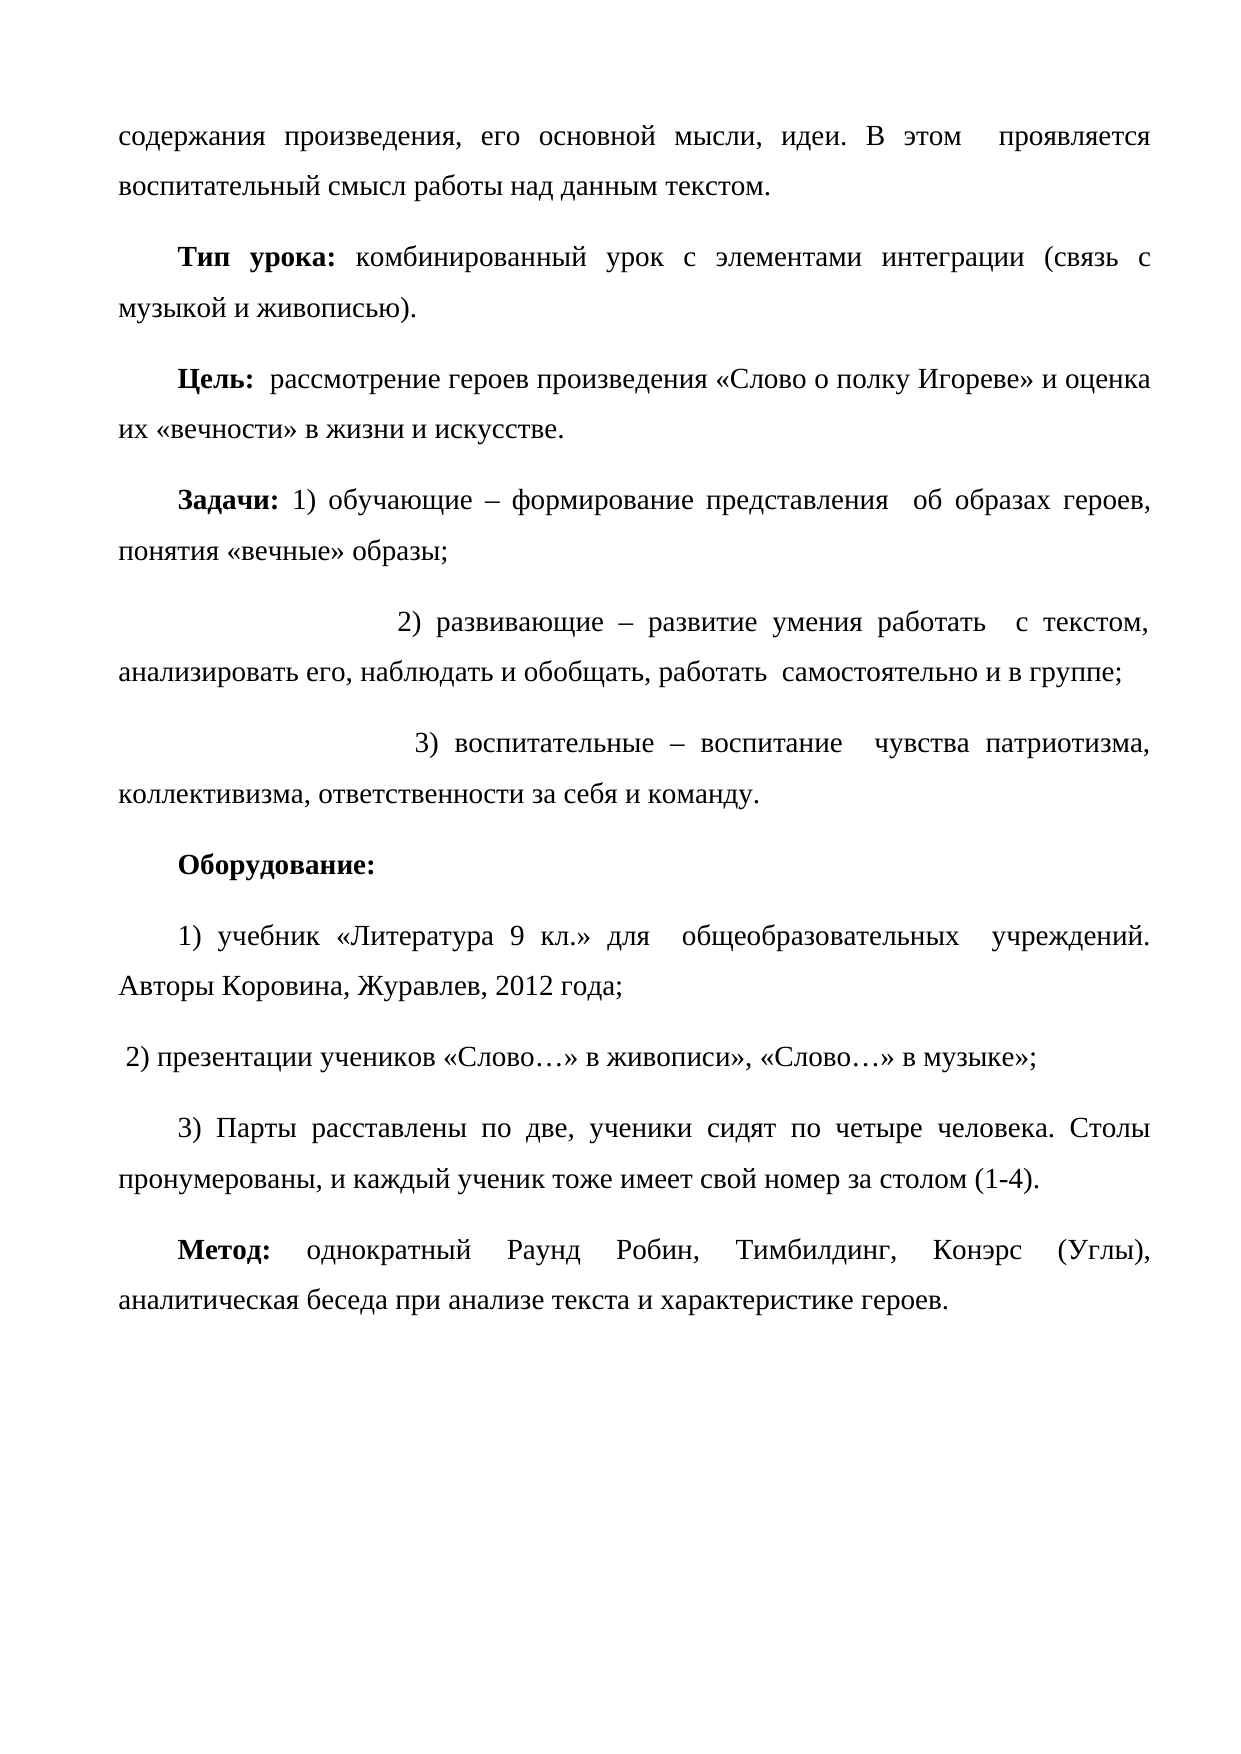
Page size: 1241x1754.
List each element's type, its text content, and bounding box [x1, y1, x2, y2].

text Цель: рассмотрение героев произведения «Слово о полку Игореве» и оценка их «вечности» в жизни и искусстве. [118, 361, 1152, 445]
text Метод: однократный Раунд Робин, Тимбилдинг, Конэрс (Углы), аналитическая беседа при анализе текста и характеристике героев. [118, 1232, 1152, 1316]
text Тип урока: комбинированный урок с элементами интеграции (связь с музыкой и живописью). [118, 239, 1152, 323]
text Оборудование: [118, 847, 1152, 880]
text 2) развивающие – развитие умения работать с текстом, анализировать его, наблюдать и обобщать, работать самостоятельно и в группе; [118, 604, 1152, 688]
text 1) учебник «Литература 9 кл.» для общеобразовательных учреждений. Авторы Коровина, Журавлев, 2012 года; [118, 918, 1152, 1002]
text 3) Парты расставлены по две, ученики сидят по четыре человека. Столы пронумерованы, и каждый ученик тоже имеет свой номер за столом (1-4). [118, 1111, 1152, 1194]
text Задачи: 1) обучающие – формирование представления об образах героев, понятия «вечные» образы; [118, 482, 1152, 566]
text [118, 118, 1152, 202]
text 2) презентации учеников «Слово…» в живописи», «Слово…» в музыке»; [118, 1039, 1152, 1073]
text 3) воспитательные – воспитание чувства патриотизма, коллективизма, ответственности за себя и команду. [118, 725, 1152, 809]
